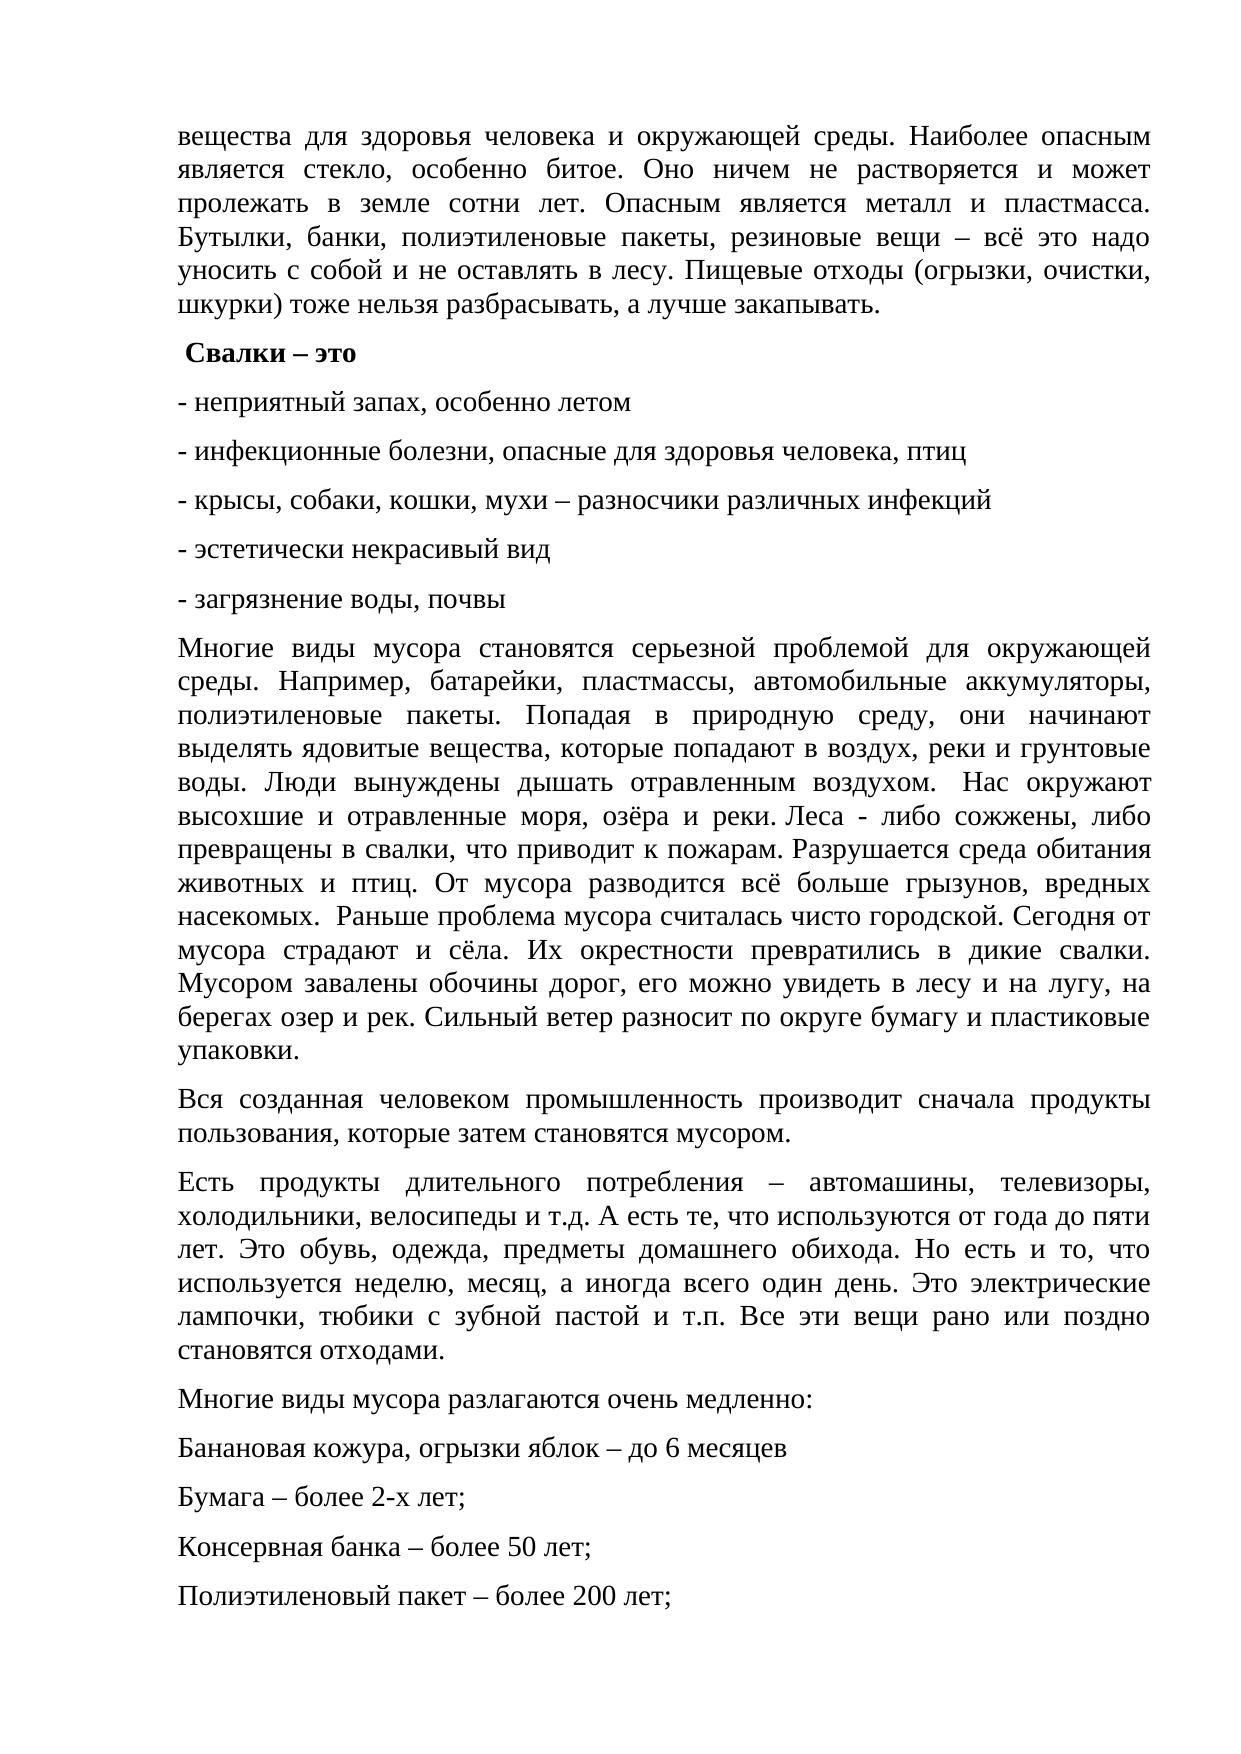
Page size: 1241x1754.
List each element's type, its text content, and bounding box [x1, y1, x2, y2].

text Свалки – это [177, 335, 1152, 368]
text - крысы, собаки, кошки, мухи – разносчики различных инфекций [177, 482, 1152, 516]
text Многие виды мусора становятся серьезной проблемой для окружающей среды. Например, батарейки, пластмассы, автомобильные аккумуляторы, полиэтиленовые пакеты. Попадая в природную среду, они начинают выделять ядовитые вещества, которые попадают в воздух, реки и грунтовые воды. Люди вынуждены дышать отравленным воздухом. Нас окружают высохшие и отравленные моря, озёра и реки. Леса - либо сожжены, либо превращены в свалки, что приводит к пожарам. Разрушается среда обитания животных и птиц. От мусора разводится всё больше грызунов, вредных насекомых. Раньше проблема мусора считалась чисто городской. Сегодня от мусора страдают и сёла. Их окрестности превратились в дикие свалки. Мусором завалены обочины дорог, его можно увидеть в лесу и на лугу, на берегах озер и рек. Сильный ветер разносит по округе бумагу и пластиковые упаковки. [177, 630, 1152, 1066]
text Есть продукты длительного потребления – автомашины, телевизоры, холодильники, велосипеды и т.д. А есть те, что используются от года до пяти лет. Это обувь, одежда, предметы домашнего обихода. Но есть и то, что используется неделю, месяц, а иногда всего один день. Это электрические лампочки, тюбики с зубной пастой и т.п. Все эти вещи рано или поздно становятся отходами. [177, 1164, 1152, 1366]
text - инфекционные болезни, опасные для здоровья человека, птиц [177, 433, 1152, 467]
text Консервная банка – более 50 лет; [177, 1529, 1152, 1562]
text Многие виды мусора разлагаются очень медленно: [177, 1381, 1152, 1415]
text Вся созданная человеком промышленность производит сначала продукты пользования, которые затем становятся мусором. [177, 1082, 1152, 1149]
text Банановая кожура, огрызки яблок – до 6 месяцев [177, 1430, 1152, 1464]
text Бумага – более 2-х лет; [177, 1479, 1152, 1513]
text - эстетически некрасивый вид [177, 532, 1152, 565]
text - загрязнение воды, почвы [177, 581, 1152, 614]
text - неприятный запах, особенно летом [177, 384, 1152, 418]
text Полиэтиленовый пакет – более 200 лет; [177, 1578, 1152, 1611]
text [177, 118, 1152, 319]
